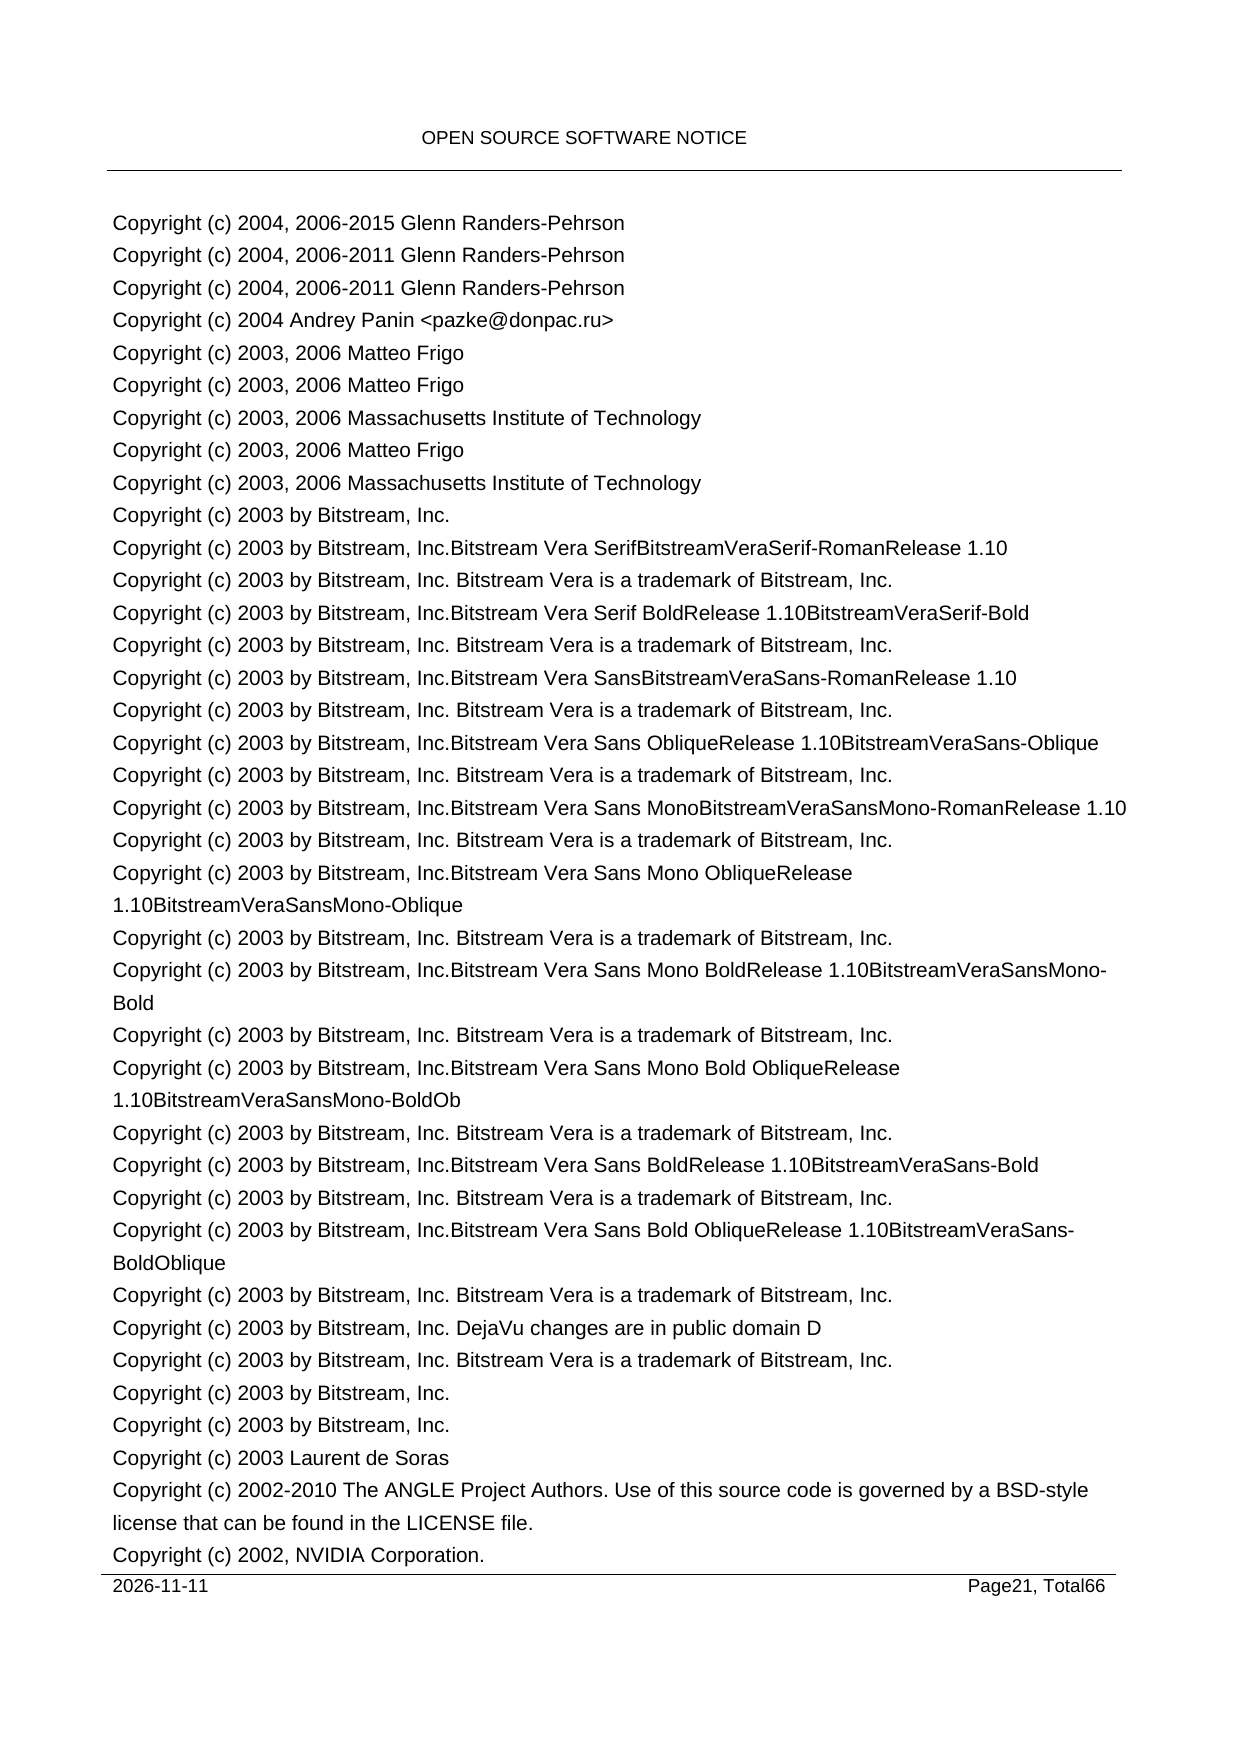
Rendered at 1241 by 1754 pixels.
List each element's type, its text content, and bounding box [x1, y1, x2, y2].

text Copyright (c) 2003 by Bitstream, Inc. Bitstream Vera is a trademark of Bitstream, Inc. [112, 1019, 1128, 1051]
text Copyright (c) 2003 by Bitstream, Inc. Bitstream Vera is a trademark of Bitstream, Inc. [112, 694, 1128, 726]
text Copyright (c) 2003, 2006 Matteo Frigo [112, 336, 1128, 369]
text Copyright (c) 2003 by Bitstream, Inc. DejaVu changes are in public domain D [112, 1311, 1128, 1344]
text Copyright (c) 2003 by Bitstream, Inc.Bitstream Vera SansBitstreamVeraSans-RomanRelease 1.10 [112, 661, 1128, 694]
text Copyright (c) 2003 by Bitstream, Inc. [112, 1376, 1128, 1409]
text Copyright (c) 2004, 2006-2011 Glenn Randers-Pehrson [112, 239, 1128, 271]
text Copyright (c) 2003 by Bitstream, Inc. Bitstream Vera is a trademark of Bitstream, Inc. [112, 921, 1128, 954]
text Copyright (c) 2003, 2006 Massachusetts Institute of Technology [112, 401, 1128, 434]
text Copyright (c) 2003 by Bitstream, Inc. Bitstream Vera is a trademark of Bitstream, Inc. [112, 629, 1128, 661]
text Copyright (c) 2003 by Bitstream, Inc. [112, 499, 1128, 531]
text Copyright (c) 2002, NVIDIA Corporation. [112, 1539, 1128, 1571]
text Copyright (c) 2003, 2006 Matteo Frigo [112, 369, 1128, 401]
text Copyright (c) 2003 Laurent de Soras [112, 1441, 1128, 1474]
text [112, 206, 1128, 239]
text Copyright (c) 2003 by Bitstream, Inc.Bitstream Vera Sans Mono BoldRelease 1.10BitstreamVeraSansMono-Bold [112, 954, 1128, 1019]
text Copyright (c) 2003 by Bitstream, Inc. Bitstream Vera is a trademark of Bitstream, Inc. [112, 1279, 1128, 1311]
text Copyright (c) 2004 Andrey Panin <pazke@donpac.ru> [112, 304, 1128, 336]
text Copyright (c) 2003 by Bitstream, Inc.Bitstream Vera Sans Mono Bold ObliqueRelease 1.10BitstreamVeraSansMono-BoldOb [112, 1051, 1128, 1116]
text Copyright (c) 2003 by Bitstream, Inc.Bitstream Vera Sans Bold ObliqueRelease 1.10BitstreamVeraSans-BoldOblique [112, 1214, 1128, 1279]
text Copyright (c) 2003 by Bitstream, Inc.Bitstream Vera SerifBitstreamVeraSerif-RomanRelease 1.10 [112, 531, 1128, 564]
text Copyright (c) 2003 by Bitstream, Inc.Bitstream Vera Sans MonoBitstreamVeraSansMono-RomanRelease 1.10 [112, 791, 1128, 824]
text Copyright (c) 2003 by Bitstream, Inc.Bitstream Vera Sans Mono ObliqueRelease 1.10BitstreamVeraSansMono-Oblique [112, 856, 1128, 921]
text Copyright (c) 2003 by Bitstream, Inc. Bitstream Vera is a trademark of Bitstream, Inc. [112, 824, 1128, 856]
text Copyright (c) 2003, 2006 Massachusetts Institute of Technology [112, 466, 1128, 499]
text Copyright (c) 2003 by Bitstream, Inc. Bitstream Vera is a trademark of Bitstream, Inc. [112, 1344, 1128, 1376]
text Copyright (c) 2003, 2006 Matteo Frigo [112, 434, 1128, 466]
text Copyright (c) 2004, 2006-2011 Glenn Randers-Pehrson [112, 271, 1128, 304]
text Copyright (c) 2003 by Bitstream, Inc. Bitstream Vera is a trademark of Bitstream, Inc. [112, 759, 1128, 791]
text Copyright (c) 2002-2010 The ANGLE Project Authors. Use of this source code is governed by a BSD-style license that can be found in the LICENSE file. [112, 1474, 1128, 1539]
text Copyright (c) 2003 by Bitstream, Inc. Bitstream Vera is a trademark of Bitstream, Inc. [112, 564, 1128, 596]
text Copyright (c) 2003 by Bitstream, Inc. Bitstream Vera is a trademark of Bitstream, Inc. [112, 1181, 1128, 1214]
text Copyright (c) 2003 by Bitstream, Inc. [112, 1409, 1128, 1441]
text Copyright (c) 2003 by Bitstream, Inc.Bitstream Vera Sans ObliqueRelease 1.10BitstreamVeraSans-Oblique [112, 726, 1128, 759]
text Copyright (c) 2003 by Bitstream, Inc.Bitstream Vera Serif BoldRelease 1.10BitstreamVeraSerif-Bold [112, 596, 1128, 629]
text Copyright (c) 2003 by Bitstream, Inc.Bitstream Vera Sans BoldRelease 1.10BitstreamVeraSans-Bold [112, 1149, 1128, 1181]
text Copyright (c) 2003 by Bitstream, Inc. Bitstream Vera is a trademark of Bitstream, Inc. [112, 1116, 1128, 1149]
